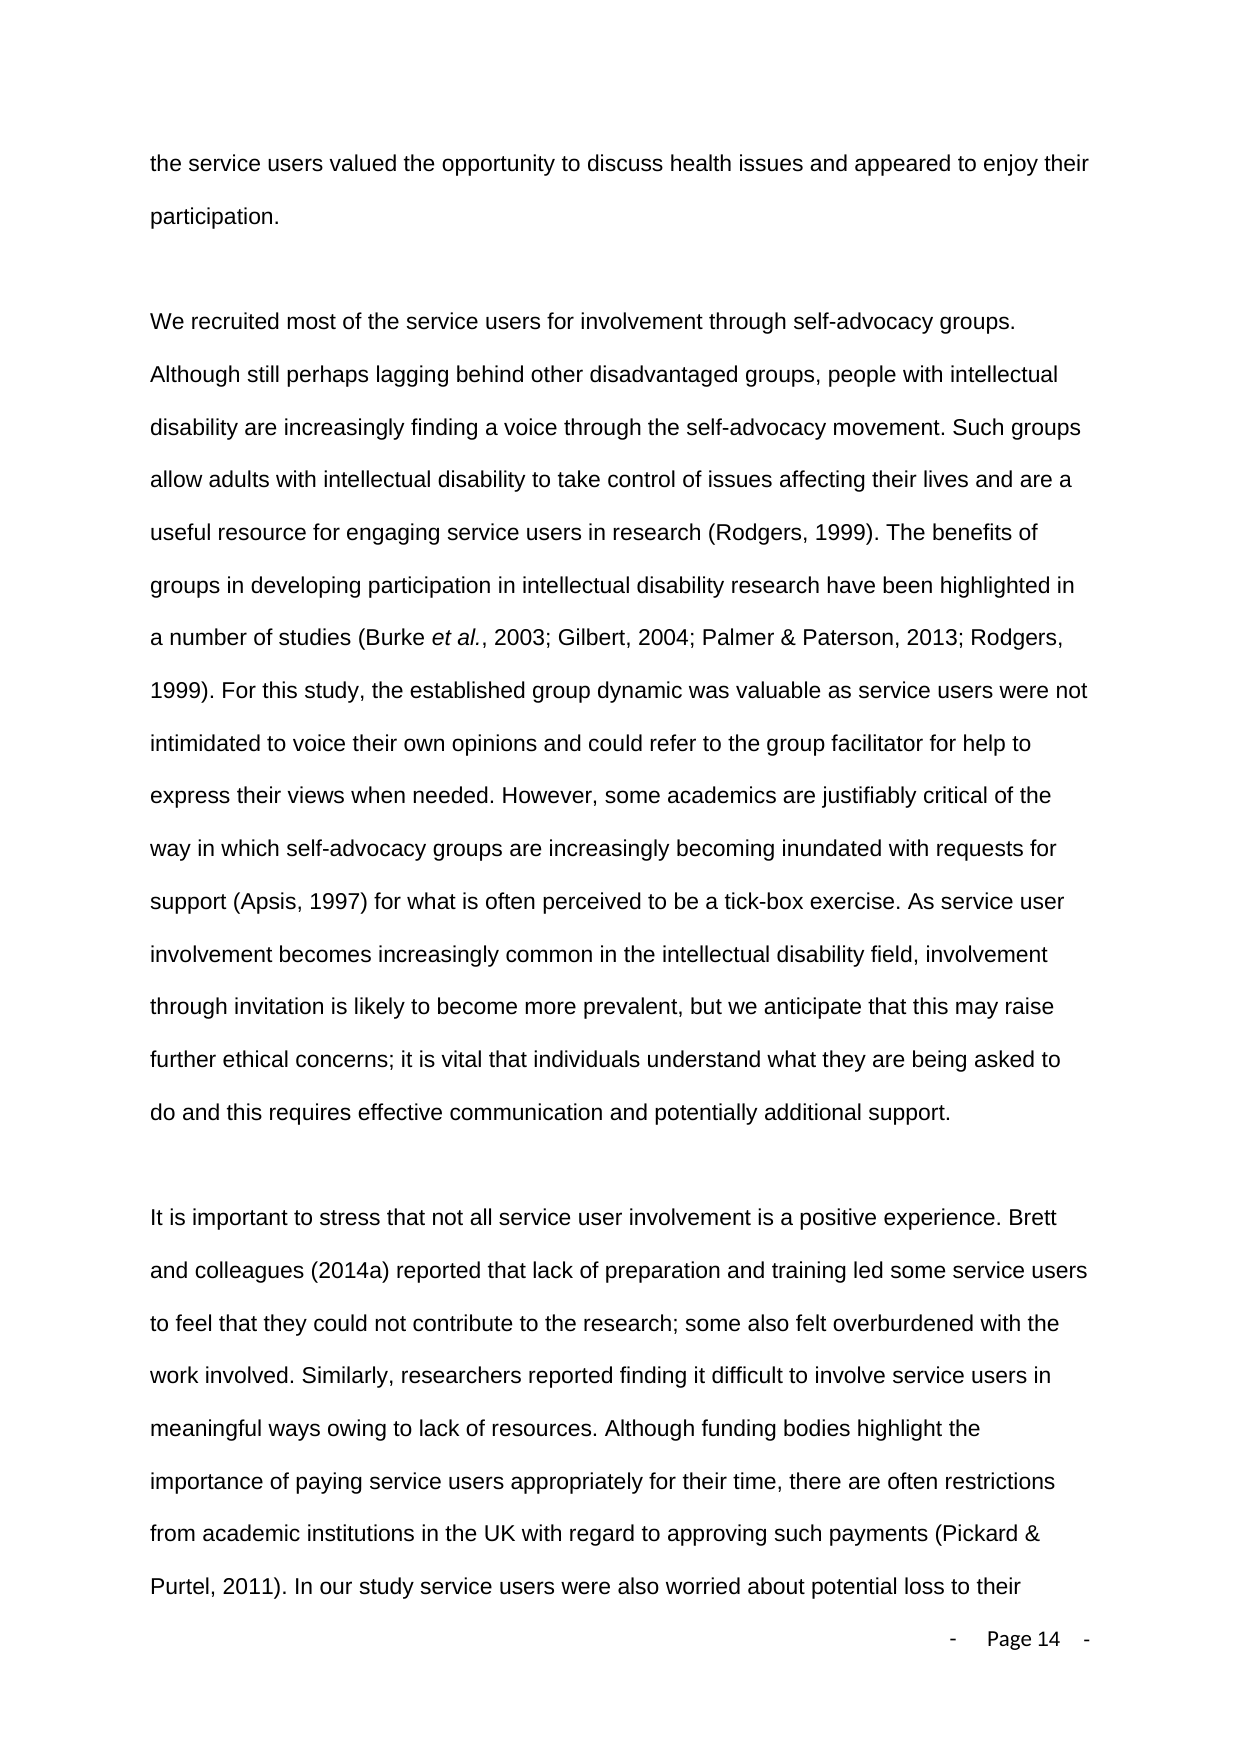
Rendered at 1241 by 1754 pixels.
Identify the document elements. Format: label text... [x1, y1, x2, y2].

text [150, 150, 1090, 229]
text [150, 1204, 1090, 1599]
text We recruited most of the service users for involvement through self-advocacy groups. Although still perhaps lagging behind other disadvantaged groups, people with intellectual disability are increasingly finding a voice through the self-advocacy movement. Such groups allow adults with intellectual disability to take control of issues affecting their lives and are a useful resource for engaging service users in research (Rodgers, 1999). The benefits of groups in developing participation in intellectual disability research have been highlighted in a number of studies (Burke et al., 2003; Gilbert, 2004; Palmer & Paterson, 2013; Rodgers, 1999). For this study, the established group dynamic was valuable as service users were not intimidated to voice their own opinions and could refer to the group facilitator for help to express their views when needed. However, some academics are justifiably critical of the way in which self-advocacy groups are increasingly becoming inundated with requests for support (Apsis, 1997) for what is often perceived to be a tick-box exercise. As service user involvement becomes increasingly common in the intellectual disability field, involvement through invitation is likely to become more prevalent, but we anticipate that this may raise further ethical concerns; it is vital that individuals understand what they are being asked to do and this requires effective communication and potentially additional support. [150, 308, 1090, 1125]
